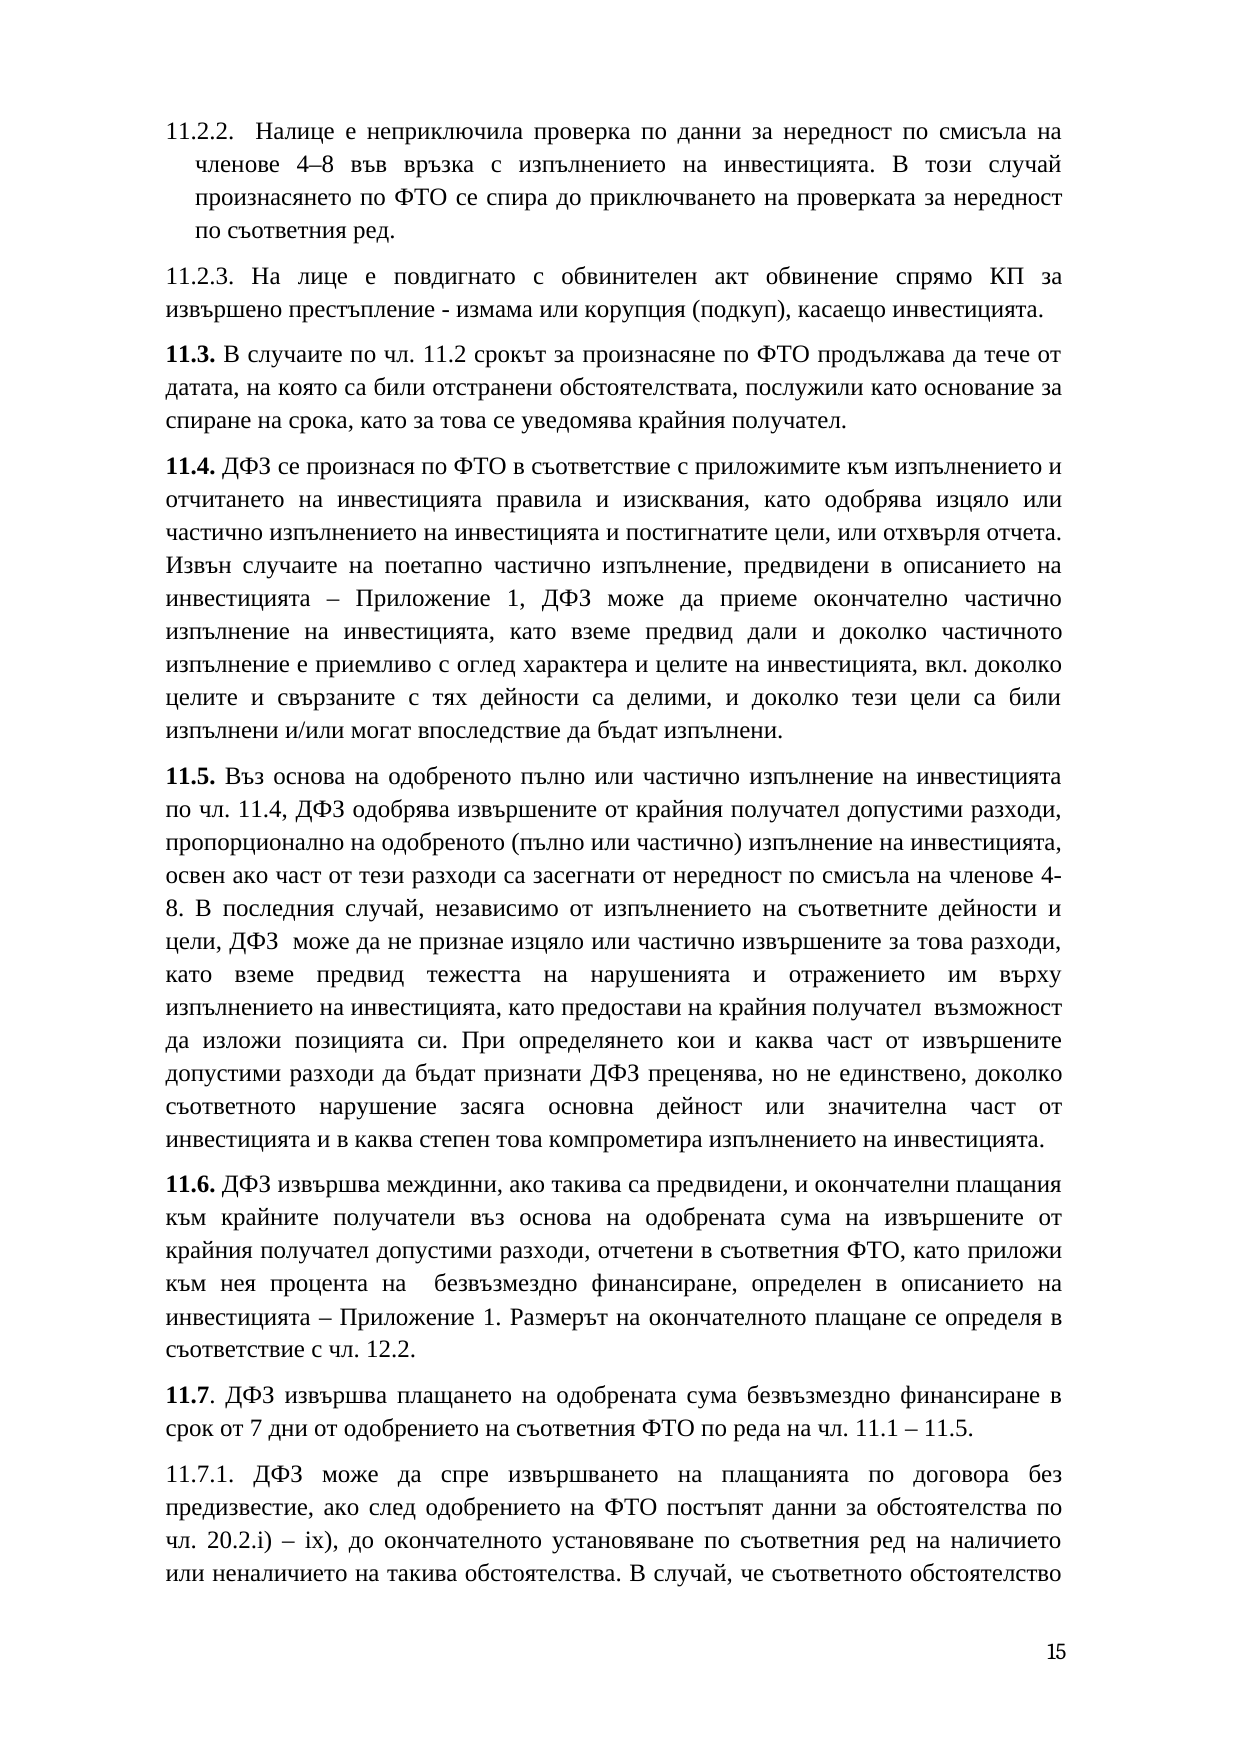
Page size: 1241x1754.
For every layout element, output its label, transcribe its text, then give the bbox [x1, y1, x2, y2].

text 11.6. ДФЗ извършва междинни, ако такива са предвидени, и окончателни плащания към крайните получатели въз основа на одобрената сума на извършените от крайния получател допустими разходи, отчетени в съответния ФТО, като приложи към нея процента на безвъзмездно финансиране, определен в описанието на инвестицията – Приложение 1. Размерът на окончателното плащане се определя в съответствие с чл. 12.2. [165, 1169, 1063, 1363]
text 11.3. В случаите по чл. 11.2 срокът за произнасяне по ФТО продължава да тече от датата, на която са били отстранени обстоятелствата, послужили като основание за спиране на срока, като за това се уведомява крайния получател. [165, 339, 1063, 434]
text 11.5. Въз основа на одобреното пълно или частично изпълнение на инвестицията по чл. 11.4, ДФЗ одобрява извършените от крайния получател допустими разходи, пропорционално на одобреното (пълно или частично) изпълнение на инвестицията, освен ако част от тези разходи са засегнати от нередност по смисъла на членове 4- 8. В последния случай, независимо от изпълнението на съответните дейности и цели, ДФЗ може да не признае изцяло или частично извършените за това разходи, като вземе предвид тежестта на нарушенията и отражението им върху изпълнението на инвестицията, като предостави на крайния получател възможност да изложи позицията си. При определянето кои и каква част от извършените допустими разходи да бъдат признати ДФЗ преценява, но не единствено, доколко съответното нарушение засяга основна дейност или значителна част от инвестицията и в каква степен това компрометира изпълнението на инвестицията. [165, 761, 1063, 1153]
text 11.2.3. На лице е повдигнато с обвинителен акт обвинение спрямо КП за извършено престъпление - измама или корупция (подкуп), касаещо инвестицията. [165, 261, 1063, 323]
text 11.4. ДФЗ се произнася по ФТО в съответствие с приложимите към изпълнението и отчитането на инвестицията правила и изисквания, като одобрява изцяло или частично изпълнението на инвестицията и постигнатите цели, или отхвърля отчета. Извън случаите на поетапно частично изпълнение, предвидени в описанието на инвестицията – Приложение 1, ДФЗ може да приеме окончателно частично изпълнение на инвестицията, като вземе предвид дали и доколко частичното изпълнение е приемливо с оглед характера и целите на инвестицията, вкл. доколко целите и свързаните с тях дейности са делими, и доколко тези цели са били изпълнени и/или могат впоследствие да бъдат изпълнени. [165, 451, 1063, 744]
text 11.7. ДФЗ извършва плащането на одобрената сума безвъзмездно финансиране в срок от 7 дни от одобрението на съответния ФТО по реда на чл. 11.1 – 11.5. [165, 1380, 1063, 1442]
text 11.2.2. Налице е неприключила проверка по данни за нередност по смисъла на членове 4–8 във връзка с изпълнението на инвестицията. В този случай произнасянето по ФТО се спира до приключването на проверката за нередност по съответния ред. [165, 116, 1063, 244]
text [165, 1459, 1063, 1586]
